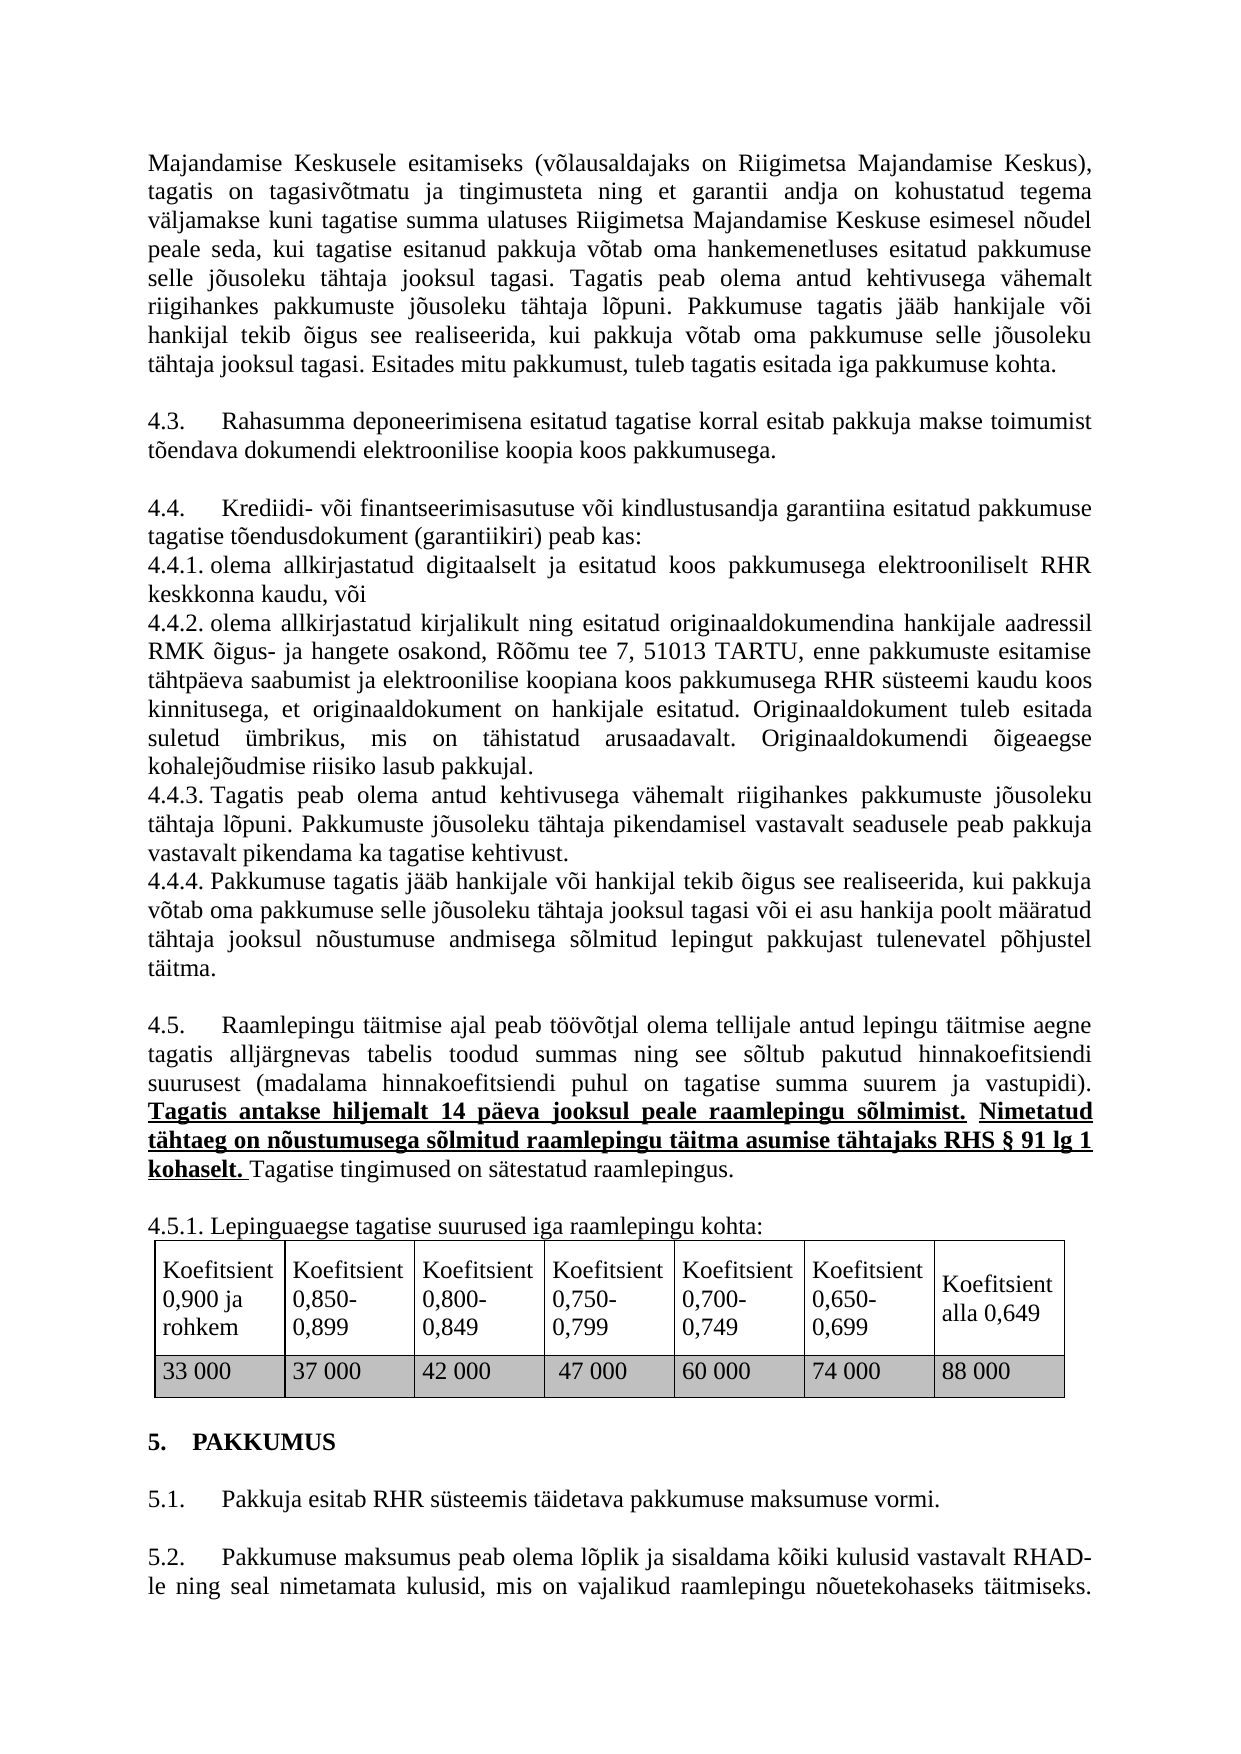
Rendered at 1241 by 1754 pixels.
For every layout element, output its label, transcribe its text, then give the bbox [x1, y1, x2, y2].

list Raamlepingu täitmise ajal peab töövõtjal olema tellijale antud lepingu täitmise aegne tagatis alljärgnevas tabelis toodud summas ning see sõltub pakutud hinnakoefitsiendi suurusest (madalama hinnakoefitsiendi puhul on tagatise summa suurem ja vastupidi). Tagatis antakse hiljemalt 14 päeva jooksul peale raamlepingu sõlmimist. Nimetatud tähtaeg on nõustumusega sõlmitud raamlepingu täitma asumise tähtajaks RHS § 91 lg 1 kohaselt. Tagatise tingimused on sätestatud raamlepingus. [148, 1152, 1093, 1183]
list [148, 1542, 1093, 1599]
table_header Koefitsient 0,750-0,799 [545, 1241, 674, 1355]
table_header Koefitsient 0,700-0,749 [675, 1241, 804, 1355]
list olema allkirjastatud digitaalselt ja esitatud koos pakkumusega elektrooniliselt RHR keskkonna kaudu, või [148, 550, 1093, 608]
list olema allkirjastatud kirjalikult ning esitatud originaaldokumendina hankijale aadressil RMK õigus- ja hangete osakond, Rõõmu tee 7, 51013 TARTU, enne pakkumuste esitamise tähtpäeva saabumist ja elektroonilise koopiana koos pakkumusega RHR süsteemi kaudu koos kinnitusega, et originaaldokument on hankijale esitatud. Originaaldokument tuleb esitada suletud ümbrikus, mis on tähistatud arusaadavalt. Originaaldokumendi õigeaegse kohalejõudmise riisiko lasub pakkujal. [148, 608, 1093, 780]
table_cell 37 000 [286, 1356, 414, 1397]
list Lepinguaegse tagatise suurused iga raamlepingu kohta: [148, 1211, 1093, 1240]
table_header Koefitsient 0,900 ja rohkem [156, 1241, 284, 1355]
list Rahasumma deponeerimisena esitatud tagatise korral esitab pakkuja makse toimumist tõendava dokumendi elektroonilise koopia koos pakkumusega. [148, 406, 1093, 464]
table_header Koefitsient alla 0,649 [935, 1241, 1064, 1355]
table_cell 88 000 [935, 1356, 1064, 1397]
table_header Koefitsient 0,650-0,699 [805, 1241, 934, 1355]
table_cell 60 000 [675, 1356, 804, 1397]
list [148, 148, 1093, 378]
list Pakkumuse tagatis jääb hankijale või hankijal tekib õigus see realiseerida, kui pakkuja võtab oma pakkumuse selle jõusoleku tähtaja jooksul tagasi või ei asu hankija poolt määratud tähtaja jooksul nõustumuse andmisega sõlmitud lepingut pakkujast tulenevatel põhjustel täitma. [148, 866, 1093, 981]
table_cell 42 000 [415, 1356, 544, 1397]
list Raamlepingu täitmise ajal peab töövõtjal olema tellijale antud lepingu täitmise aegne tagatis alljärgnevas tabelis toodud summas ning see sõltub pakutud hinnakoefitsiendi suurusest (madalama hinnakoefitsiendi puhul on tagatise summa suurem ja vastupidi). Tagatis antakse hiljemalt 14 päeva jooksul peale raamlepingu sõlmimist. Nimetatud tähtaeg on nõustumusega sõlmitud raamlepingu täitma asumise tähtajaks RHS § 91 lg 1 kohaselt. Tagatise tingimused on sätestatud raamlepingus. [148, 1010, 1093, 1150]
table_cell 33 000 [156, 1356, 284, 1397]
list Pakkuja esitab RHR süsteemis täidetava pakkumuse maksumuse vormi. [148, 1484, 1093, 1513]
list PAKKUMUS [148, 1427, 1093, 1456]
list Krediidi- või finantseerimisasutuse või kindlustusandja garantiina esitatud pakkumuse tagatise tõendusdokument (garantiikiri) peab kas: [148, 493, 1093, 550]
table_header Koefitsient 0,850-0,899 [286, 1241, 414, 1355]
table_cell 47 000 [545, 1356, 674, 1397]
table_cell 74 000 [805, 1356, 934, 1397]
list Tagatis peab olema antud kehtivusega vähemalt riigihankes pakkumuste jõusoleku tähtaja lõpuni. Pakkumuste jõusoleku tähtaja pikendamisel vastavalt seadusele peab pakkuja vastavalt pikendama ka tagatise kehtivust. [148, 780, 1093, 866]
table_header Koefitsient 0,800-0,849 [415, 1241, 544, 1355]
